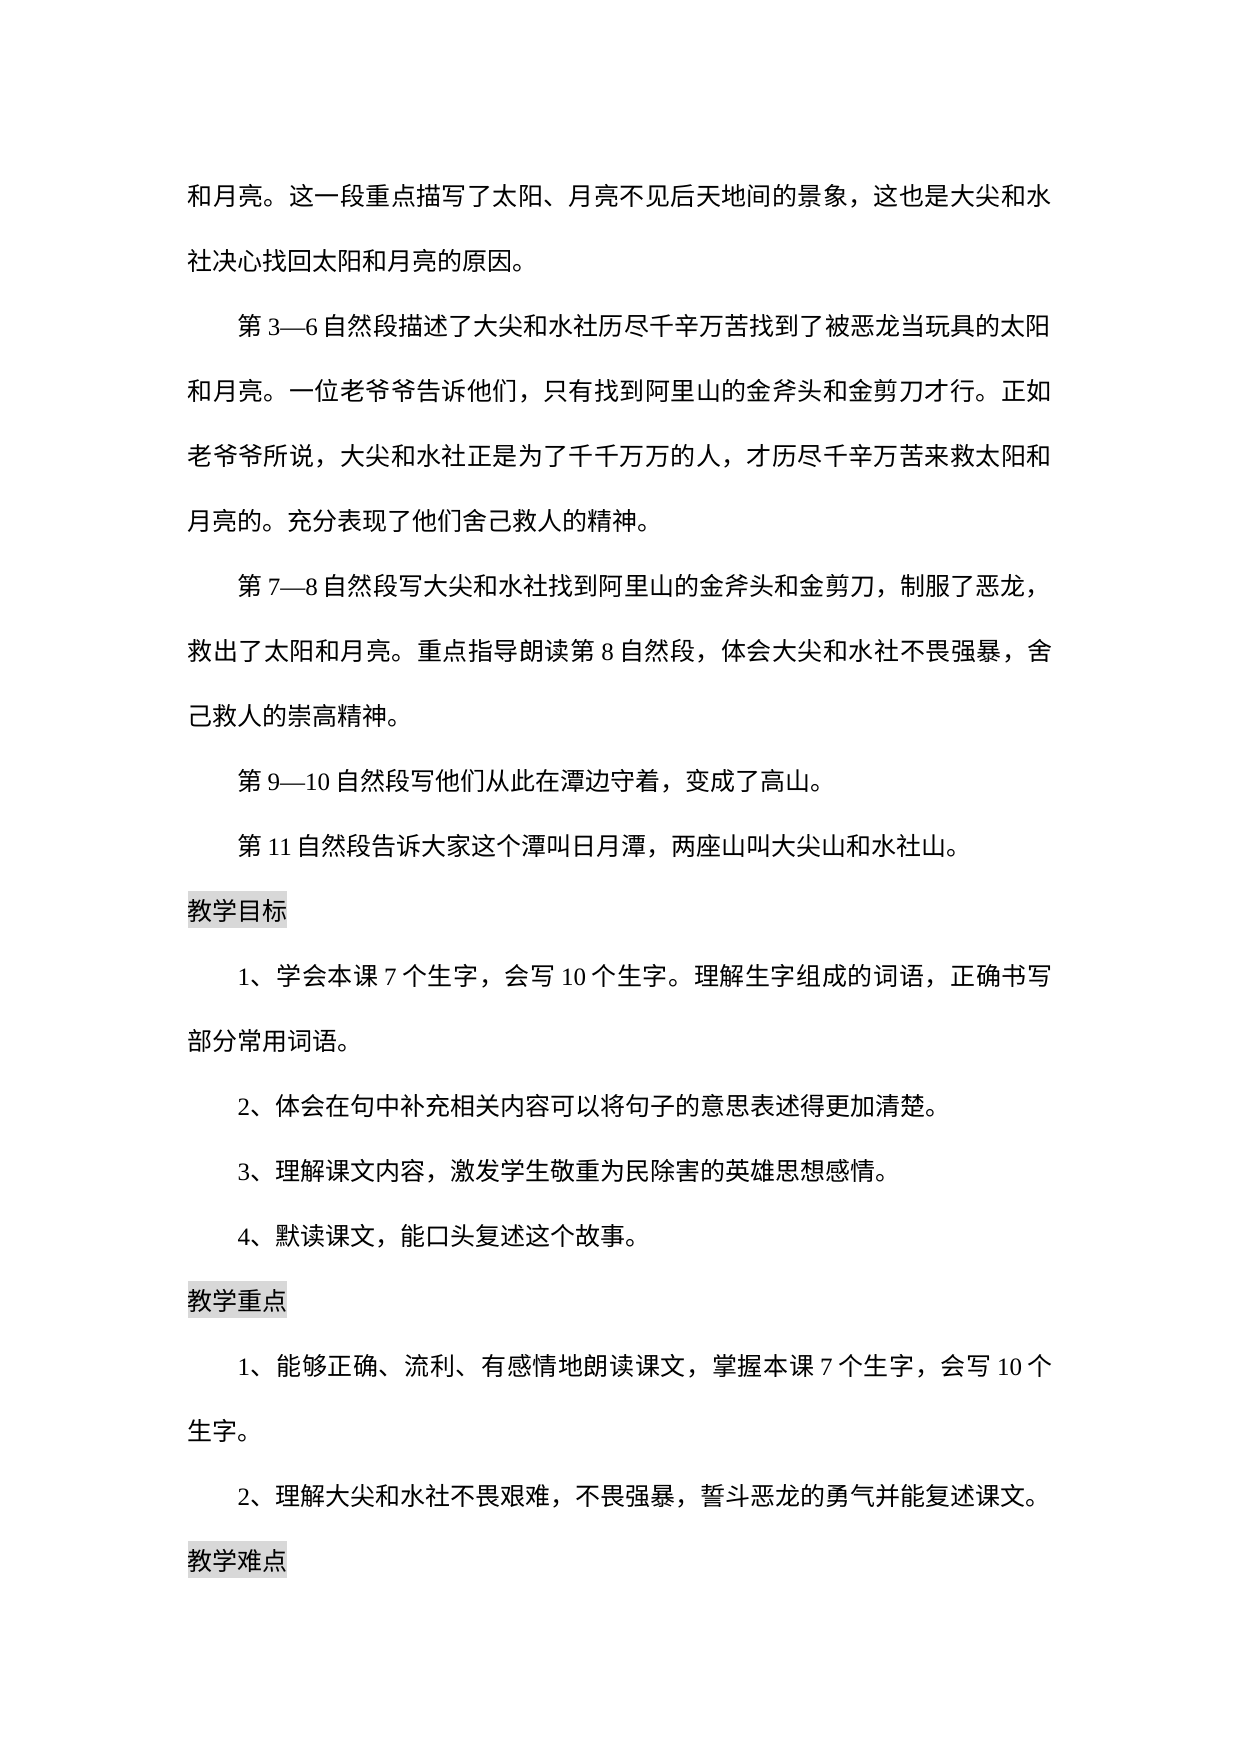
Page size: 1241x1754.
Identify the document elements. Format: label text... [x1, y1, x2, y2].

text 第11自然段告诉大家这个潭叫日月潭，两座山叫大尖山和水社山。 [187, 812, 1053, 877]
text 第7—8自然段写大尖和水社找到阿里山的金斧头和金剪刀，制服了恶龙，救出了太阳和月亮。重点指导朗读第8自然段，体会大尖和水社不畏强暴，舍己救人的崇高精神。 [187, 552, 1053, 747]
text 教学目标 [187, 877, 1053, 942]
text 3、理解课文内容，激发学生敬重为民除害的英雄思想感情。 [187, 1137, 1053, 1202]
text 教学难点 [187, 1527, 1053, 1592]
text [187, 162, 1053, 292]
text 2、理解大尖和水社不畏艰难，不畏强暴，誓斗恶龙的勇气并能复述课文。 [187, 1462, 1053, 1527]
text 第9—10自然段写他们从此在潭边守着，变成了高山。 [187, 747, 1053, 812]
text 2、体会在句中补充相关内容可以将句子的意思表述得更加清楚。 [187, 1072, 1053, 1137]
text 第3—6自然段描述了大尖和水社历尽千辛万苦找到了被恶龙当玩具的太阳和月亮。一位老爷爷告诉他们，只有找到阿里山的金斧头和金剪刀才行。正如老爷爷所说，大尖和水社正是为了千千万万的人，才历尽千辛万苦来救太阳和月亮的。充分表现了他们舍己救人的精神。 [187, 292, 1053, 552]
text 1、能够正确、流利、有感情地朗读课文，掌握本课7个生字，会写10个生字。 [187, 1332, 1053, 1462]
text 4、默读课文，能口头复述这个故事。 [187, 1202, 1053, 1267]
text 1、学会本课7个生字，会写10个生字。理解生字组成的词语，正确书写部分常用词语。 [187, 942, 1053, 1072]
text 教学重点 [187, 1267, 1053, 1332]
